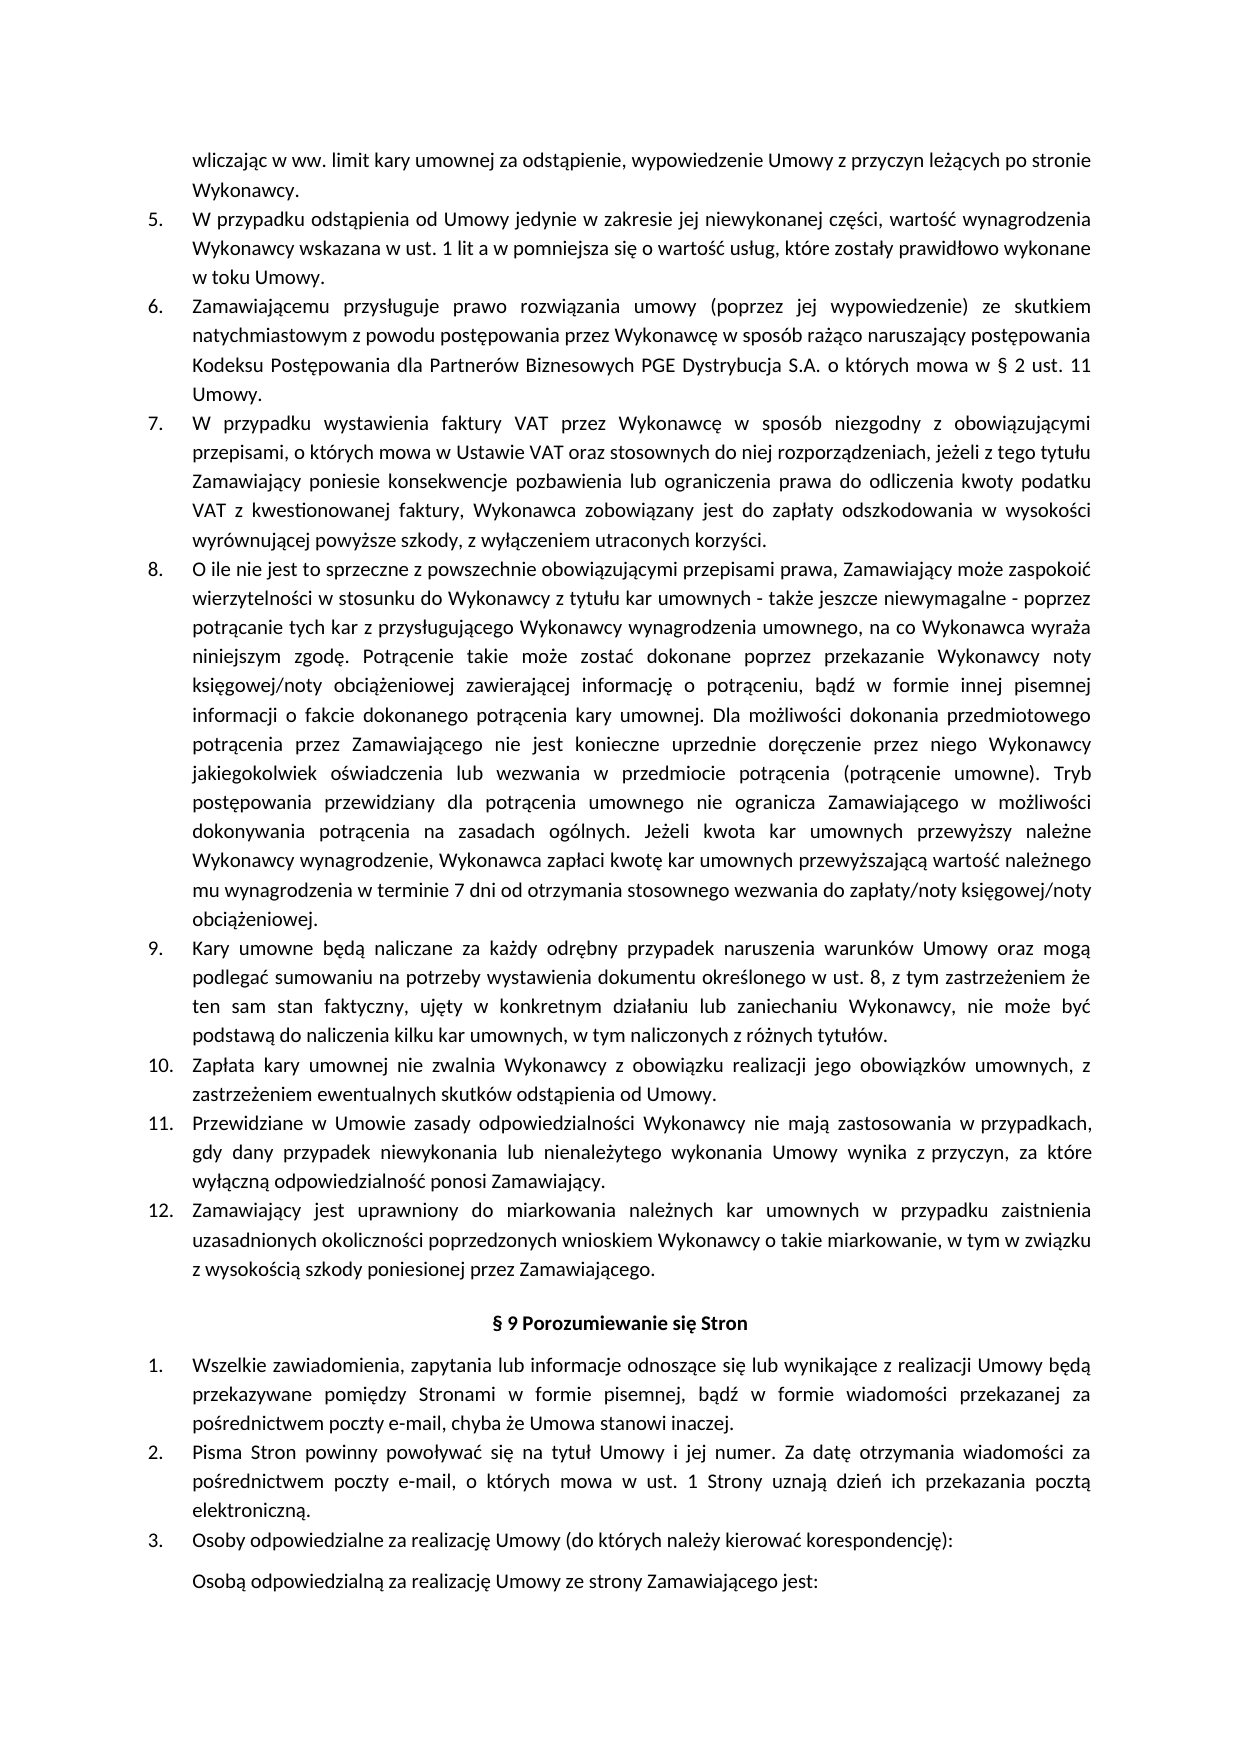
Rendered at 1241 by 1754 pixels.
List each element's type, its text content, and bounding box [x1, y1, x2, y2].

list Osoby odpowiedzialne za realizację Umowy (do których należy kierować korespondencję): [148, 1527, 1092, 1552]
list W przypadku odstąpienia od Umowy jedynie w zakresie jej niewykonanej części, wartość wynagrodzenia Wykonawcy wskazana w ust. 1 lit a w pomniejsza się o wartość usług, które zostały prawidłowo wykonane w toku Umowy. [148, 206, 1092, 290]
list Zamawiający jest uprawniony do miarkowania należnych kar umownych w przypadku zaistnienia uzasadnionych okoliczności poprzedzonych wnioskiem Wykonawcy o takie miarkowanie, w tym w związku z wysokością szkody poniesionej przez Zamawiającego. [148, 1198, 1092, 1281]
list W przypadku wystawienia faktury VAT przez Wykonawcę w sposób niezgodny z obowiązującymi przepisami, o których mowa w Ustawie VAT oraz stosownych do niej rozporządzeniach, jeżeli z tego tytułu Zamawiający poniesie konsekwencje pozbawienia lub ograniczenia prawa do odliczenia kwoty podatku VAT z kwestionowanej faktury, Wykonawca zobowiązany jest do zapłaty odszkodowania w wysokości wyrównującej powyższe szkody, z wyłączeniem utraconych korzyści. [148, 410, 1092, 552]
list Przewidziane w Umowie zasady odpowiedzialności Wykonawcy nie mają zastosowania w przypadkach, gdy dany przypadek niewykonania lub nienależytego wykonania Umowy wynika z przyczyn, za które wyłączną odpowiedzialność ponosi Zamawiający. [148, 1110, 1092, 1194]
list Kary umowne będą naliczane za każdy odrębny przypadek naruszenia warunków Umowy oraz mogą podlegać sumowaniu na potrzeby wystawienia dokumentu określonego w ust. 8, z tym zastrzeżeniem że ten sam stan faktyczny, ujęty w konkretnym działaniu lub zaniechaniu Wykonawcy, nie może być podstawą do naliczenia kilku kar umownych, w tym naliczonych z różnych tytułów. [148, 935, 1092, 1048]
list Zamawiającemu przysługuje prawo rozwiązania umowy (poprzez jej wypowiedzenie) ze skutkiem natychmiastowym z powodu postępowania przez Wykonawcę w sposób rażąco naruszający postępowania Kodeksu Postępowania dla Partnerów Biznesowych PGE Dystrybucja S.A. o których mowa w § 2 ust. 11 Umowy. [148, 293, 1092, 406]
list Pisma Stron powinny powoływać się na tytuł Umowy i jej numer. Za datę otrzymania wiadomości za pośrednictwem poczty e-mail, o których mowa w ust. 1 Strony uznają dzień ich przekazania pocztą elektroniczną. [148, 1439, 1092, 1523]
text Osobą odpowiedzialną za realizację Umowy ze strony Zamawiającego jest: [192, 1568, 1092, 1594]
list Wszelkie zawiadomienia, zapytania lub informacje odnoszące się lub wynikające z realizacji Umowy będą przekazywane pomiędzy Stronami w formie pisemnej, bądź w formie wiadomości przekazanej za pośrednictwem poczty e-mail, chyba że Umowa stanowi inaczej. [148, 1352, 1092, 1436]
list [148, 148, 1092, 202]
text § 9 Porozumiewanie się Stron [148, 1310, 1092, 1336]
list O ile nie jest to sprzeczne z powszechnie obowiązującymi przepisami prawa, Zamawiający może zaspokoić wierzytelności w stosunku do Wykonawcy z tytułu kar umownych - także jeszcze niewymagalne - poprzez potrącanie tych kar z przysługującego Wykonawcy wynagrodzenia umownego, na co Wykonawca wyraża niniejszym zgodę. Potrącenie takie może zostać dokonane poprzez przekazanie Wykonawcy noty księgowej/noty obciążeniowej zawierającej informację o potrąceniu, bądź w formie innej pisemnej informacji o fakcie dokonanego potrącenia kary umownej. Dla możliwości dokonania przedmiotowego potrącenia przez Zamawiającego nie jest konieczne uprzednie doręczenie przez niego Wykonawcy jakiegokolwiek oświadczenia lub wezwania w przedmiocie potrącenia (potrącenie umowne). Tryb postępowania przewidziany dla potrącenia umownego nie ogranicza Zamawiającego w możliwości dokonywania potrącenia na zasadach ogólnych. Jeżeli kwota kar umownych przewyższy należne Wykonawcy wynagrodzenie, Wykonawca zapłaci kwotę kar umownych przewyższającą wartość należnego mu wynagrodzenia w terminie 7 dni od otrzymania stosownego wezwania do zapłaty/noty księgowej/noty obciążeniowej. [148, 556, 1092, 931]
list Zapłata kary umownej nie zwalnia Wykonawcy z obowiązku realizacji jego obowiązków umownych, z zastrzeżeniem ewentualnych skutków odstąpienia od Umowy. [148, 1052, 1092, 1106]
